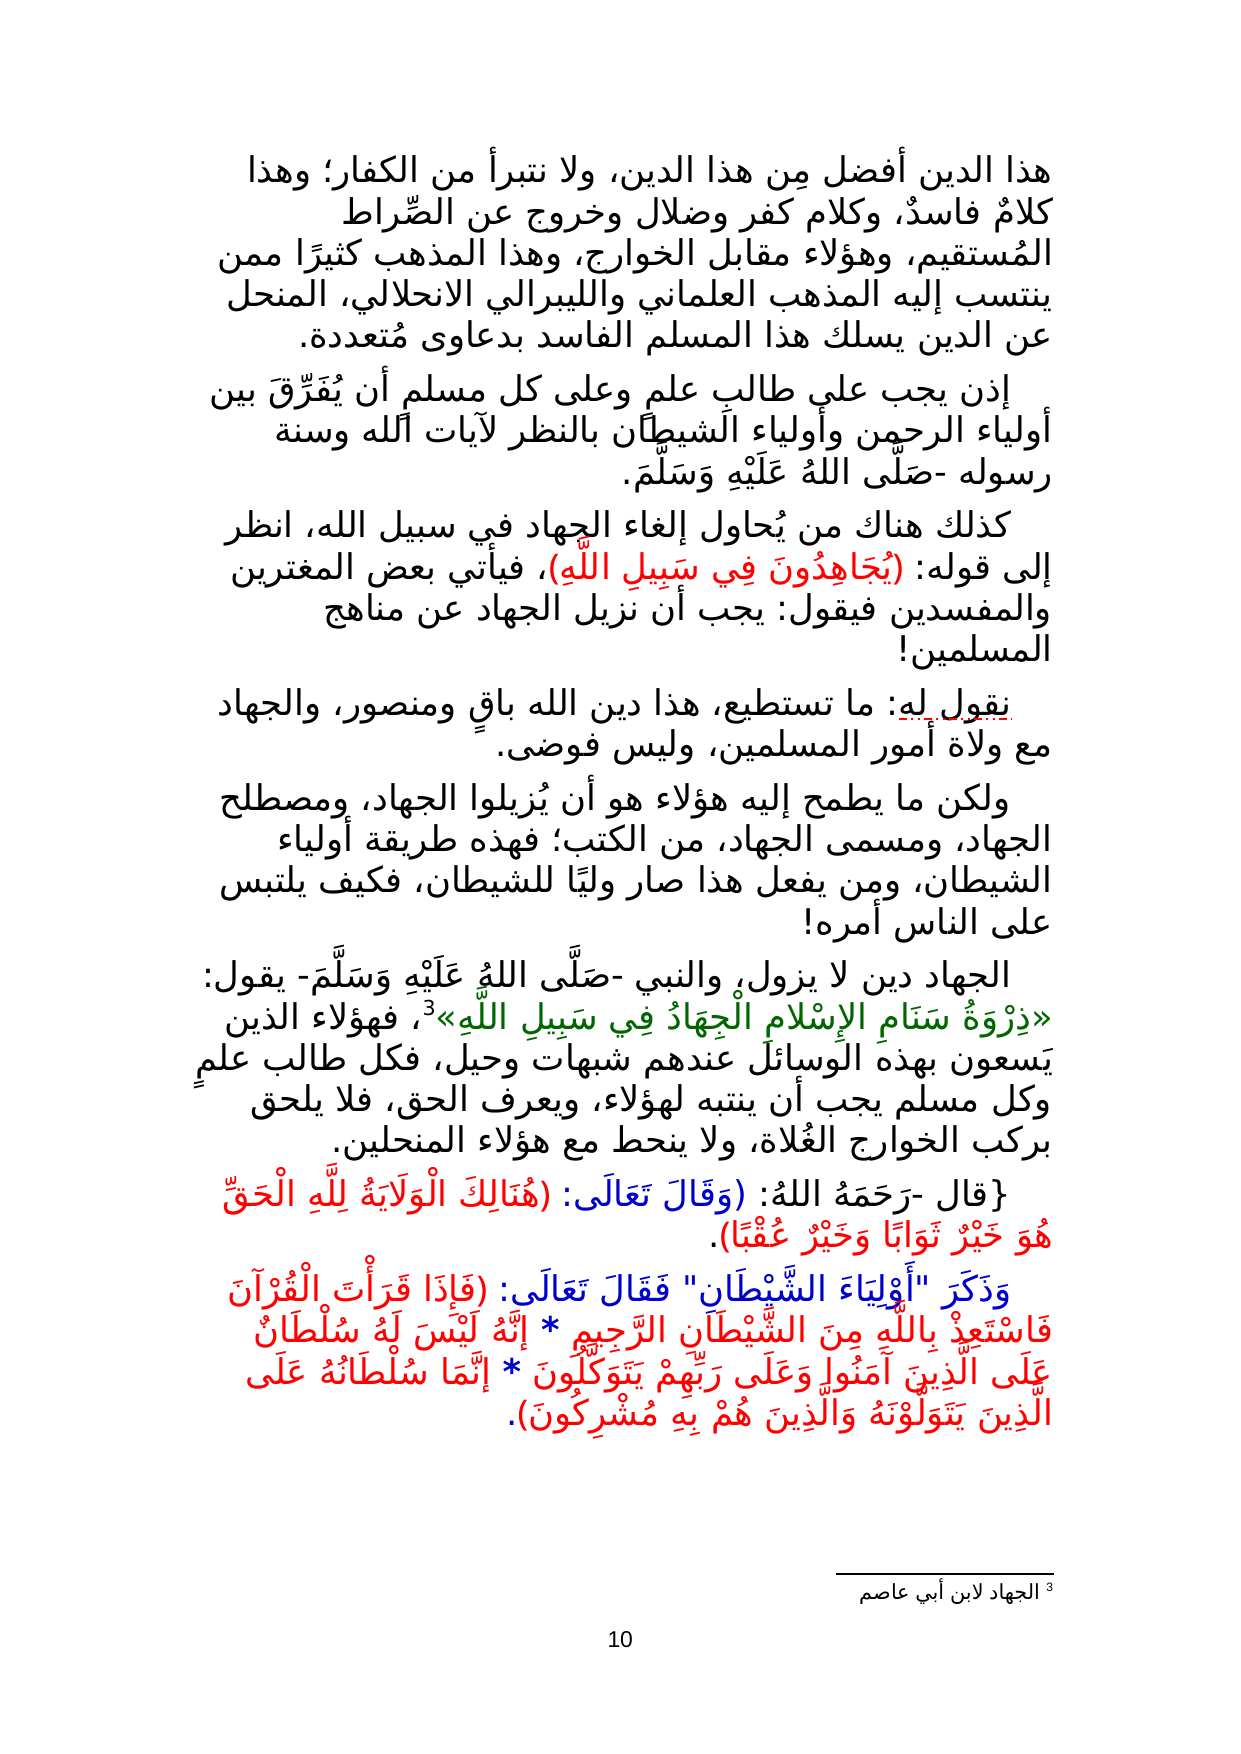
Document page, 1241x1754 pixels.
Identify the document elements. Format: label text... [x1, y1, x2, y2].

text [187, 150, 1053, 356]
text ولكن ما يطمح إليه هؤلاء هو أن يُزيلوا الجهاد، ومصطلح الجهاد، ومسمى الجهاد، من الكتب؛ فهذه طريقة أولياء الشيطان، ومن يفعل هذا صار وليًا للشيطان، فكيف يلتبس على الناس أمره! [187, 777, 1053, 942]
text وَذَكَرَ "أَوْلِيَاءَ الشَّيْطَانِ" فَقَالَ تَعَالَى: ﴿فَإِذَا قَرَأْتَ الْقُرْآنَ فَاسْتَعِذْ بِاللَّهِ مِنَ الشَّيْطَانِ الرَّجِيمِ * إنَّهُ لَيْسَ لَهُ سُلْطَانٌ عَلَى الَّذِينَ آمَنُوا وَعَلَى رَبِّهِمْ يَتَوَكَّلُونَ * إنَّمَا سُلْطَانُهُ عَلَى الَّذِينَ يَتَوَلَّوْنَهُ وَالَّذِينَ هُمْ بِهِ مُشْرِكُونَ﴾. [187, 1269, 1053, 1434]
text نقول له: ما تستطيع، هذا دين الله باقٍ ومنصور، والجهاد مع ولاة أمور المسلمين، وليس فوضى. [187, 682, 1053, 765]
text كذلك هناك من يُحاول إلغاء الجهاد في سبيل الله، انظر إلى قوله: ﴿يُجَاهِدُونَ فِي سَبِيلِ اللَّهِ﴾، فيأتي بعض المغترين والمفسدين فيقول: يجب أن نزيل الجهاد عن مناهج المسلمين! [187, 505, 1053, 670]
text إذن يجب على طالبِ علمٍ وعلى كل مسلمٍ أن يُفَرِّقَ بين أولياء الرحمن وأولياء الشيطان بالنظر لآيات الله وسنة رسوله -صَلَّى اللهُ عَلَيْهِ وَسَلَّمَ. [187, 369, 1053, 492]
text {قال -رَحَمَهُ اللهُ: (وَقَالَ تَعَالَى: ﴿هُنَالِكَ الْوَلَايَةُ لِلَّهِ الْحَقِّ هُوَ خَيْرٌ ثَوَابًا وَخَيْرٌ عُقْبًا﴾. [187, 1174, 1053, 1256]
text الجهاد دين لا يزول، والنبي -صَلَّى اللهُ عَلَيْهِ وَسَلَّمَ- يقول: «ذِرْوَةُ سَنَامِ الإِسْلامِ الْجِهَادُ فِي سَبِيلِ اللَّهِ»، فهؤلاء الذين يَسعون بهذه الوسائل عندهم شبهات وحيل، فكل طالب علمٍ وكل مسلم يجب أن ينتبه لهؤلاء، ويعرف الحق، فلا يلحق بركب الخوارج الغُلاة، ولا ينحط مع هؤلاء المنحلين. [187, 955, 1053, 1161]
